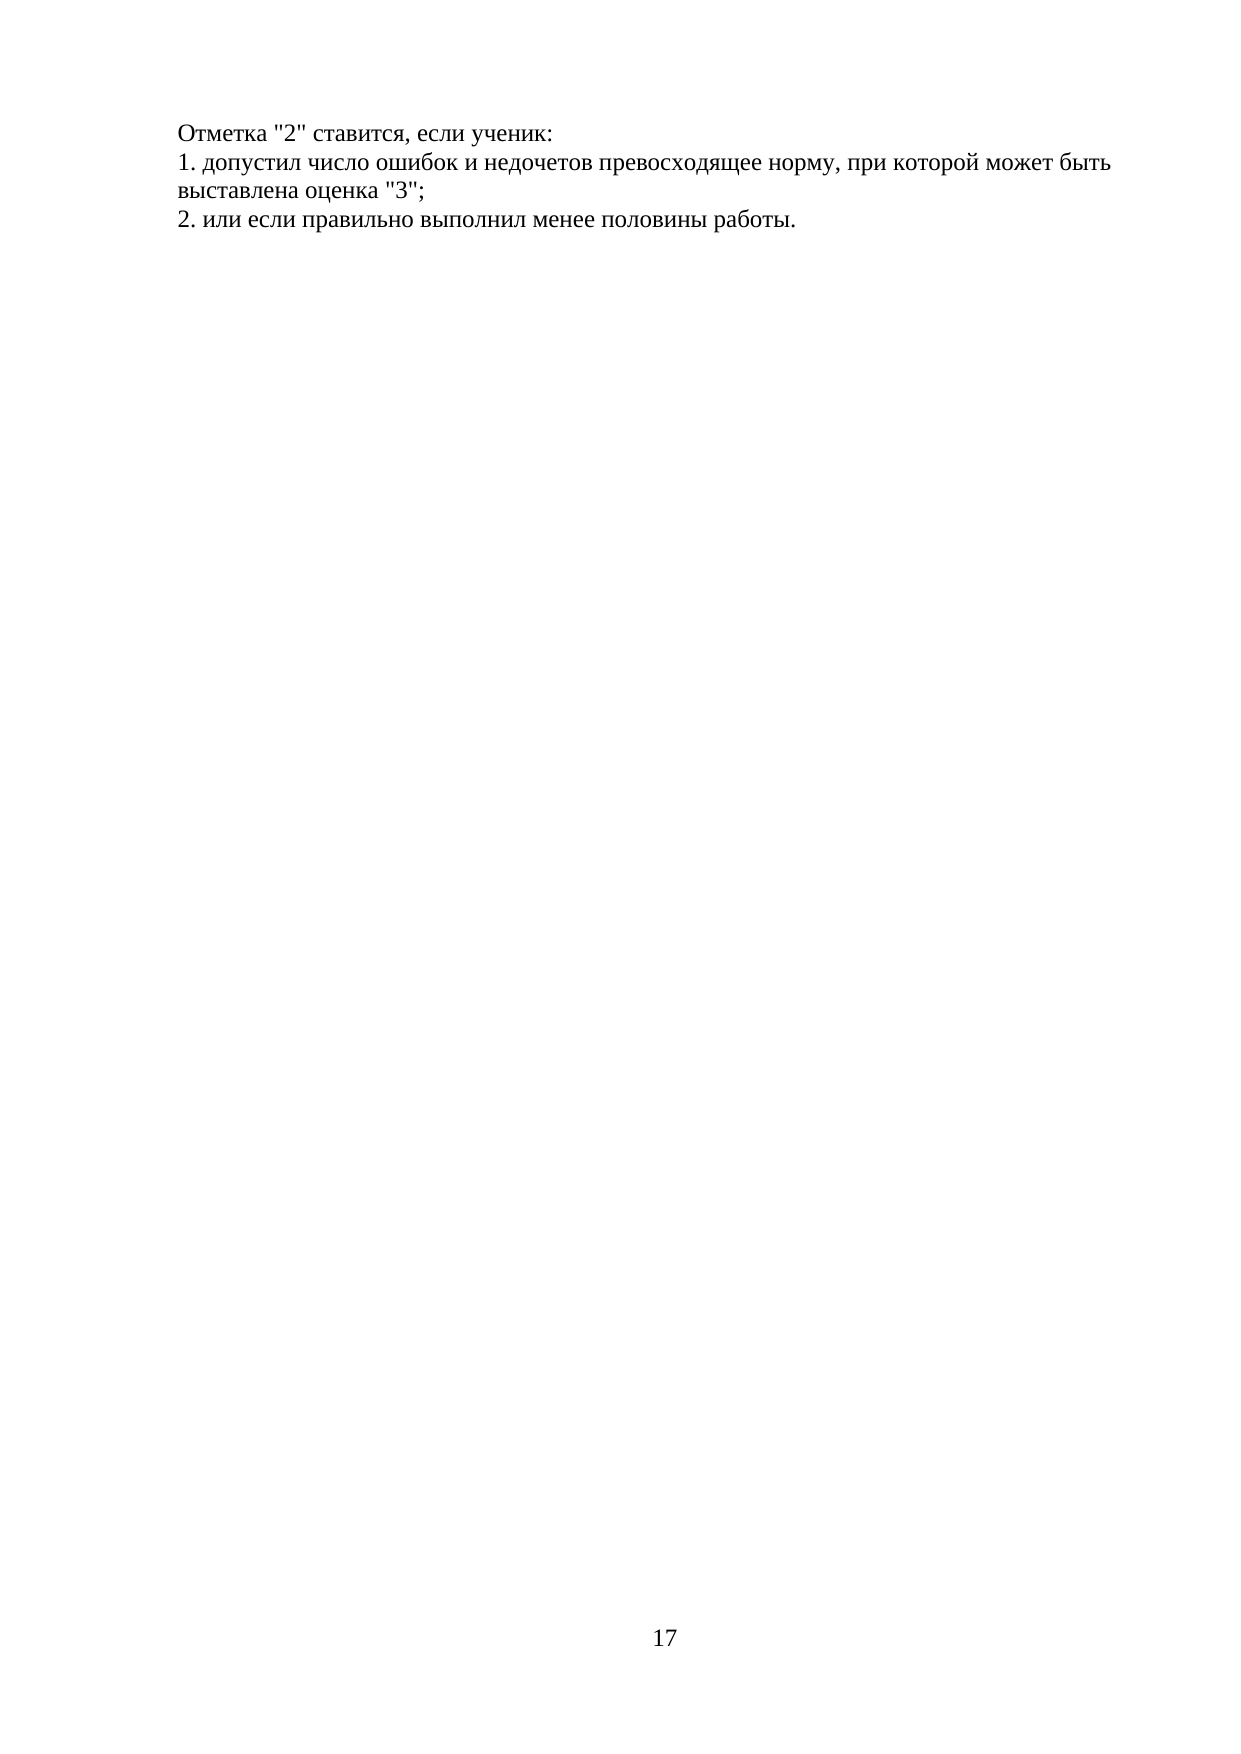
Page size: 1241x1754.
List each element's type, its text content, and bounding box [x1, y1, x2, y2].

text 2. или если правильно выполнил менее половины работы. [177, 204, 1152, 233]
text Отметка "2" ставится, если ученик: [177, 118, 1152, 147]
text 1. допустил число ошибок и недочетов превосходящее норму, при которой может быть выставлена оценка "3"; [177, 147, 1152, 204]
